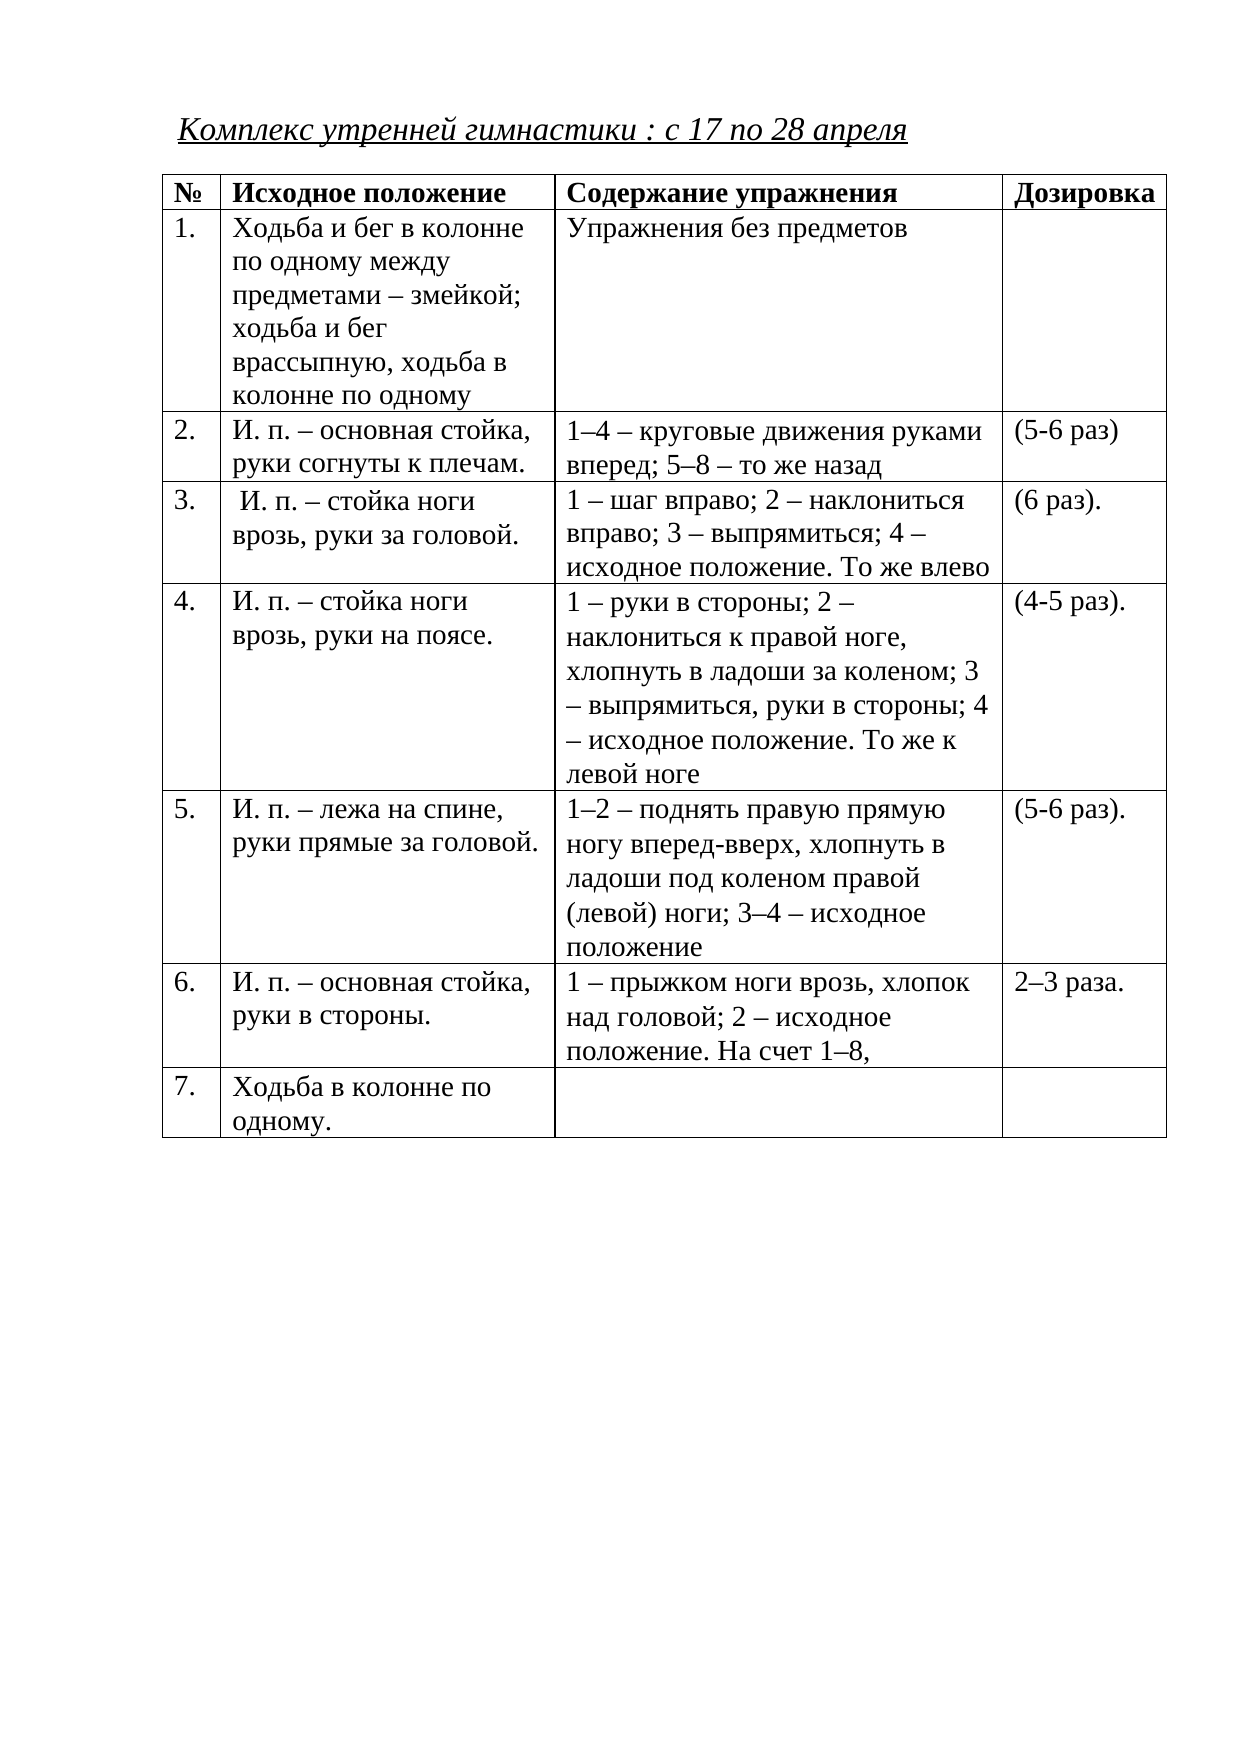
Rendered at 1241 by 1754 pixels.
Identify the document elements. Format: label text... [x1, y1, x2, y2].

table_cell И. п. – лежа на спине, руки прямые за головой. [221, 791, 554, 963]
table_cell 2–3 раза. [1003, 964, 1166, 1067]
table_cell 3. [163, 482, 220, 582]
table_cell 5. [163, 791, 220, 963]
text Комплекс утренней гимнастики : с 17 по 28 апреля [177, 109, 1152, 148]
table_cell И. п. – стойка ноги врозь, руки за головой. [221, 482, 554, 582]
table_cell 4. [163, 584, 220, 790]
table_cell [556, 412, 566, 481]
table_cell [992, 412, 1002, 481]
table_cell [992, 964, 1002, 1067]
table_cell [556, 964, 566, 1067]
table_cell [556, 1068, 1002, 1137]
table_cell 2. [163, 412, 220, 481]
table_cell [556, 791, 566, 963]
table_header Содержание упражнения [556, 175, 1002, 209]
table_cell 7. [163, 1068, 220, 1137]
table_cell Ходьба и бег в колонне по одному между предметами – змейкой; ходьба и бег врассыпную, ходьба в колонне по одному [221, 210, 554, 411]
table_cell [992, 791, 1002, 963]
table_header Дозировка [1003, 175, 1166, 209]
table_cell 1 – шаг вправо; 2 – наклониться вправо; 3 – выпрямиться; 4 – исходное положение. То же влево [556, 482, 1002, 582]
table_header № [163, 175, 220, 209]
table_cell (4-5 раз). [1003, 584, 1166, 790]
table_cell (5-6 раз). [1003, 791, 1166, 963]
table_cell (6 раз). [1003, 482, 1166, 582]
table_cell Упражнения без предметов [556, 210, 1002, 411]
table_cell 1. [163, 210, 220, 411]
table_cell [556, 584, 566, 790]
table_cell (5-6 раз) [1003, 412, 1166, 481]
table_cell [1003, 210, 1166, 411]
table_cell И. п. – основная стойка, руки согнуты к плечам. [221, 412, 554, 481]
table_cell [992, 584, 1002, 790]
table_cell [1003, 1068, 1166, 1137]
table_cell 6. [163, 964, 220, 1067]
table_header Исходное положение [221, 175, 554, 209]
table_cell И. п. – основная стойка, руки в стороны. [221, 964, 554, 1067]
table_cell И. п. – стойка ноги врозь, руки на поясе. [221, 584, 554, 790]
